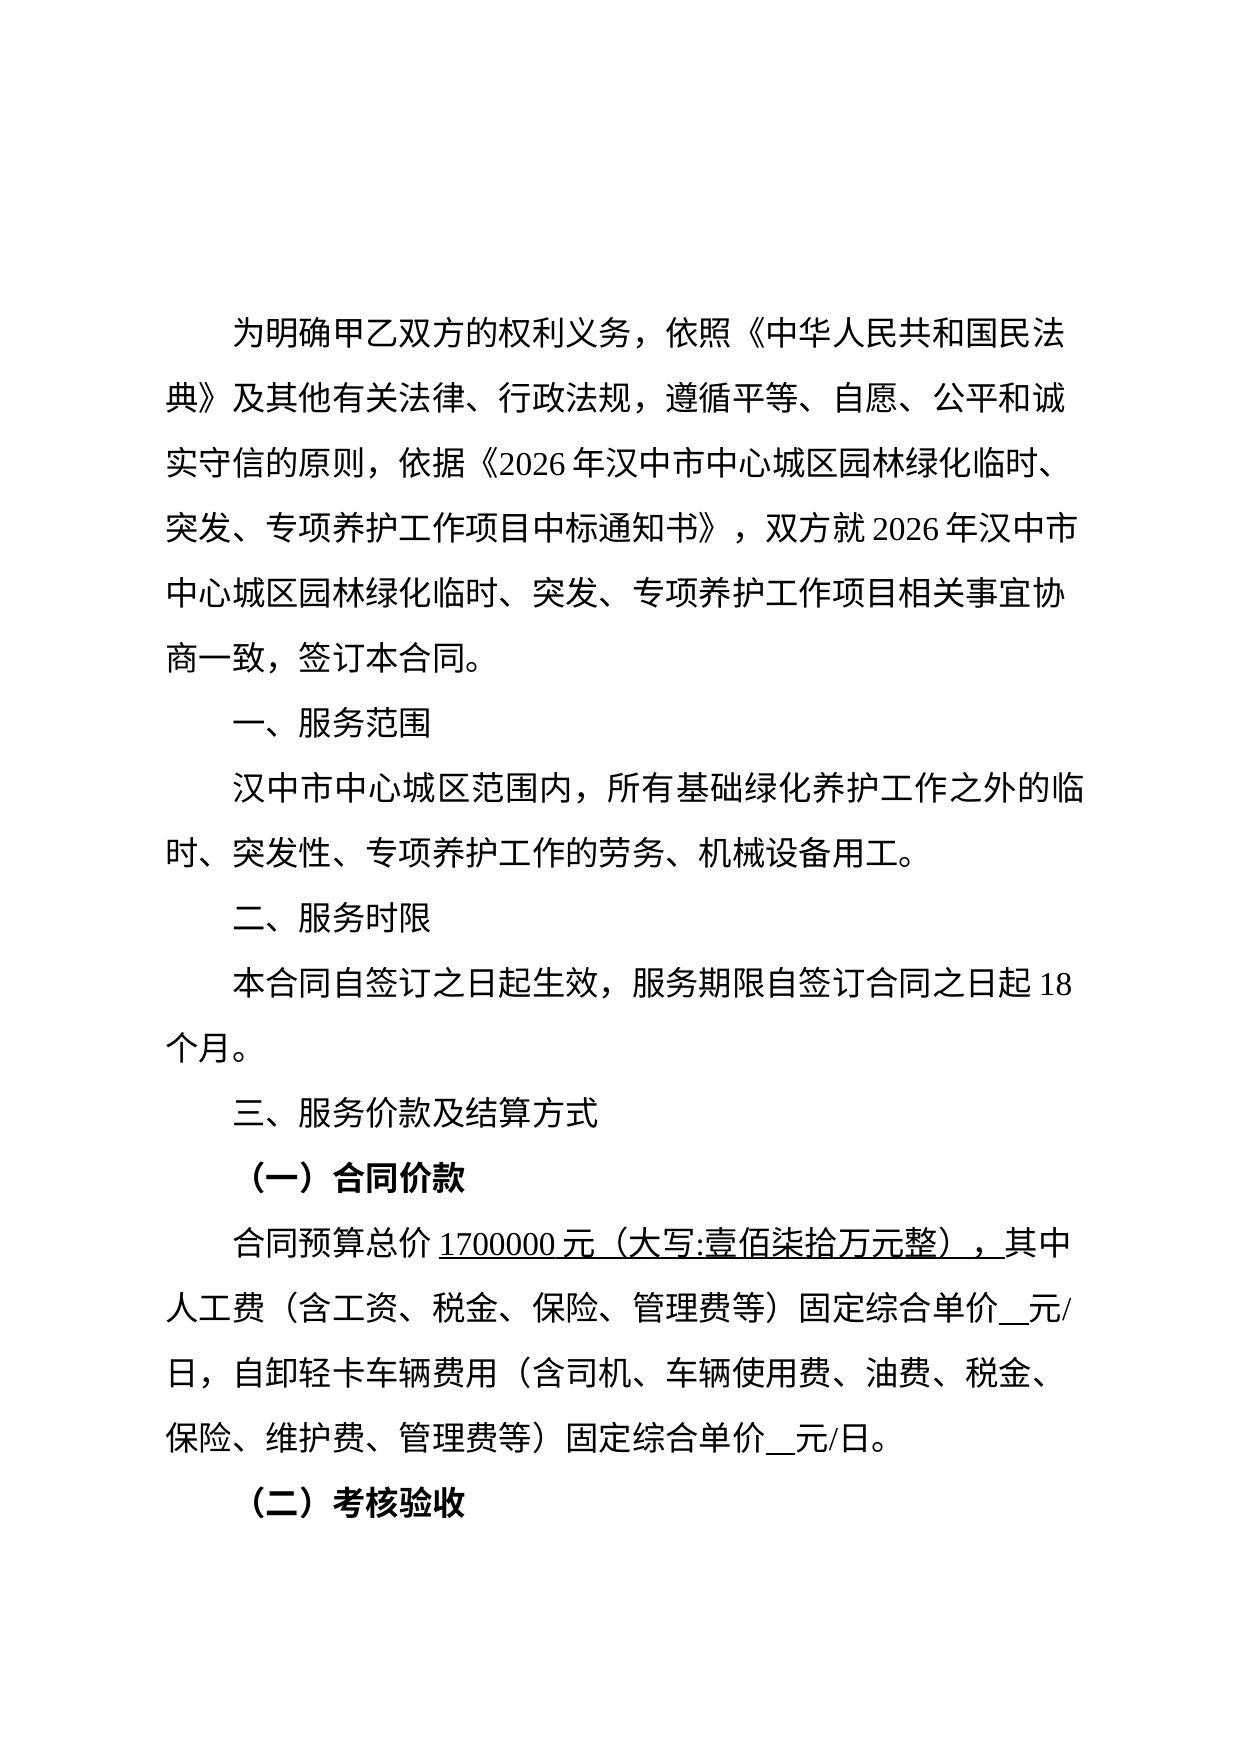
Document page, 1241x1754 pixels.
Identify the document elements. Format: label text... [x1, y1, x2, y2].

text （一）合同价款 [165, 1143, 1087, 1208]
text 三、服务价款及结算方式 [165, 1078, 1087, 1143]
text （二）考核验收 [165, 1468, 1087, 1533]
text 汉中市中心城区范围内，所有基础绿化养护工作之外的临时、突发性、专项养护工作的劳务、机械设备用工。 [165, 753, 1087, 883]
text 合同预算总价1700000元（大写:壹佰柒拾万元整），其中人工费（含工资、税金、保险、管理费等）固定综合单价 元/日，自卸轻卡车辆费用（含司机、车辆使用费、油费、税金、保险、维护费、管理费等）固定综合单价 元/日。 [165, 1208, 1087, 1468]
text 本合同自签订之日起生效，服务期限自签订合同之日起18个月。 [165, 948, 1087, 1078]
text 一、服务范围 [165, 688, 1087, 753]
text 二、服务时限 [165, 883, 1087, 948]
text 为明确甲乙双方的权利义务，依照《中华人民共和国民法典》及其他有关法律、行政法规，遵循平等、自愿、公平和诚实守信的原则，依据《2026年汉中市中心城区园林绿化临时、突发、专项养护工作项目中标通知书》，双方就2026年汉中市中心城区园林绿化临时、突发、专项养护工作项目相关事宜协商一致，签订本合同。 [165, 298, 1087, 688]
